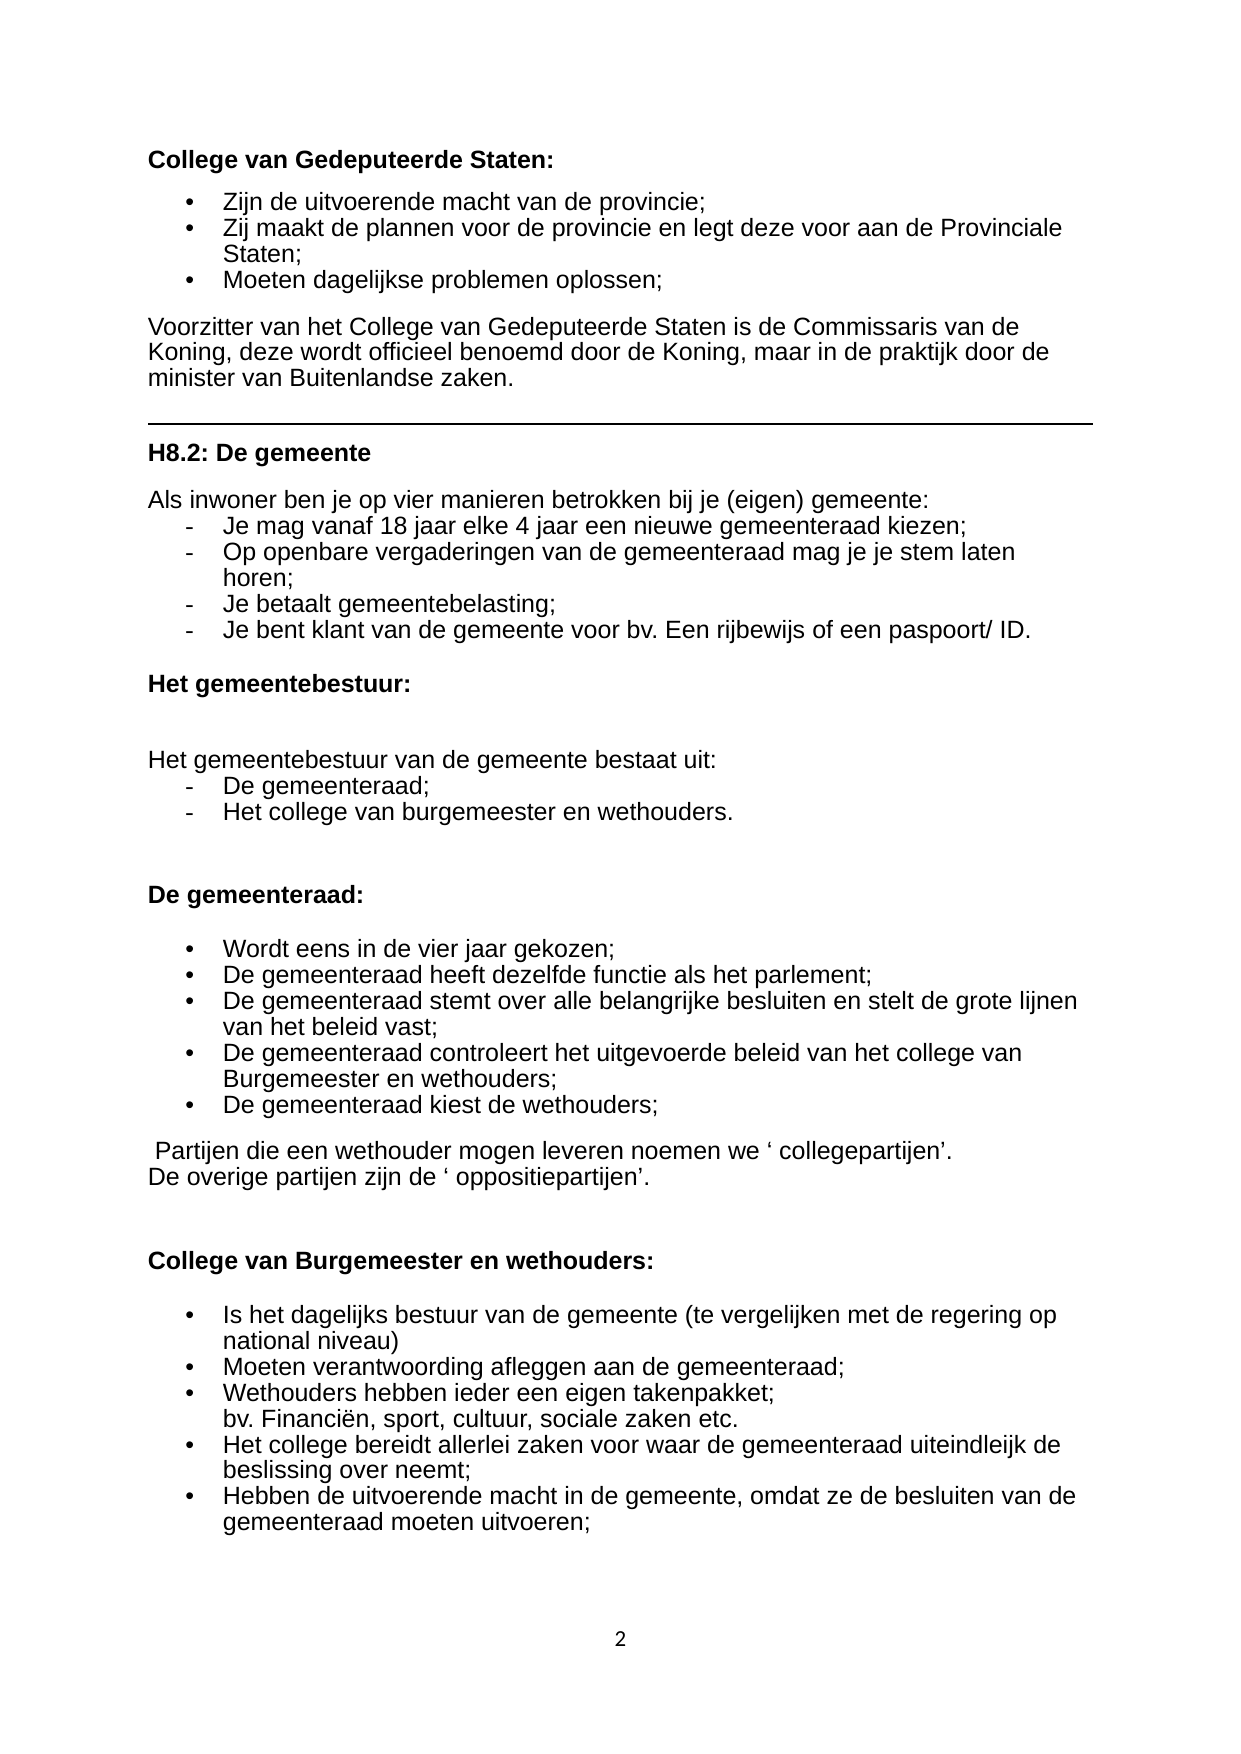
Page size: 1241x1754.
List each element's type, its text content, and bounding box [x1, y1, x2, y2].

text Voorzitter van het College van Gedeputeerde Staten is de Commissaris van de Koning, deze wordt officieel benoemd door de Koning, maar in de praktijk door de minister van Buitenlandse zaken. [148, 314, 1093, 392]
text College van Burgemeester en wethouders: [148, 1248, 1093, 1274]
list Is het dagelijks bestuur van de gemeente (te vergelijken met de regering op national niveau) [185, 1303, 1093, 1355]
text H8.2: De gemeente [148, 441, 1093, 467]
list Moeten dagelijkse problemen oplossen; [185, 268, 1093, 293]
list De gemeenteraad; [185, 773, 1093, 799]
text College van Gedeputeerde Staten: [148, 148, 1093, 173]
list Op openbare vergaderingen van de gemeenteraad mag je je stem laten horen; [185, 539, 1093, 591]
list Het college bereidt allerlei zaken voor waar de gemeenteraad uiteindleijk de beslissing over neemt; [185, 1432, 1093, 1484]
list De gemeenteraad heeft dezelfde functie als het parlement; [185, 963, 1093, 989]
list Zijn de uitvoerende macht van de provincie; [185, 190, 1093, 216]
list Hebben de uitvoerende macht in de gemeente, omdat ze de besluiten van de gemeenteraad moeten uitvoeren; [185, 1484, 1093, 1536]
list Zij maakt de plannen voor de provincie en legt deze voor aan de Provinciale Staten; [185, 216, 1093, 268]
list De gemeenteraad stemt over alle belangrijke besluiten en stelt de grote lijnen van het beleid vast; [185, 989, 1093, 1041]
list De gemeenteraad controleert het uitgevoerde beleid van het college van Burgemeester en wethouders; [185, 1041, 1093, 1092]
list Wordt eens in de vier jaar gekozen; [185, 937, 1093, 963]
list Je betaalt gemeentebelasting; [185, 591, 1093, 617]
list Wethouders hebben ieder een eigen takenpakket; bv. Financiën, sport, cultuur, sociale zaken etc. [185, 1381, 1093, 1432]
text Als inwoner ben je op vier manieren betrokken bij je (eigen) gemeente: [148, 488, 1093, 514]
list Je bent klant van de gemeente voor bv. Een rijbewijs of een paspoort/ ID. [185, 617, 1093, 643]
text Het gemeentebestuur van de gemeente bestaat uit: [148, 747, 1093, 773]
text Partijen die een wethouder mogen leveren noemen we ‘ collegepartijen’. De overige partijen zijn de ‘ oppositiepartijen’. [148, 1139, 1093, 1191]
list Moeten verantwoording afleggen aan de gemeenteraad; [185, 1355, 1093, 1381]
list Je mag vanaf 18 jaar elke 4 jaar een nieuwe gemeenteraad kiezen; [185, 514, 1093, 539]
list De gemeenteraad kiest de wethouders; [185, 1092, 1093, 1118]
text De gemeenteraad: [148, 883, 1093, 908]
text Het gemeentebestuur: [148, 672, 1093, 698]
list Het college van burgemeester en wethouders. [185, 799, 1093, 825]
